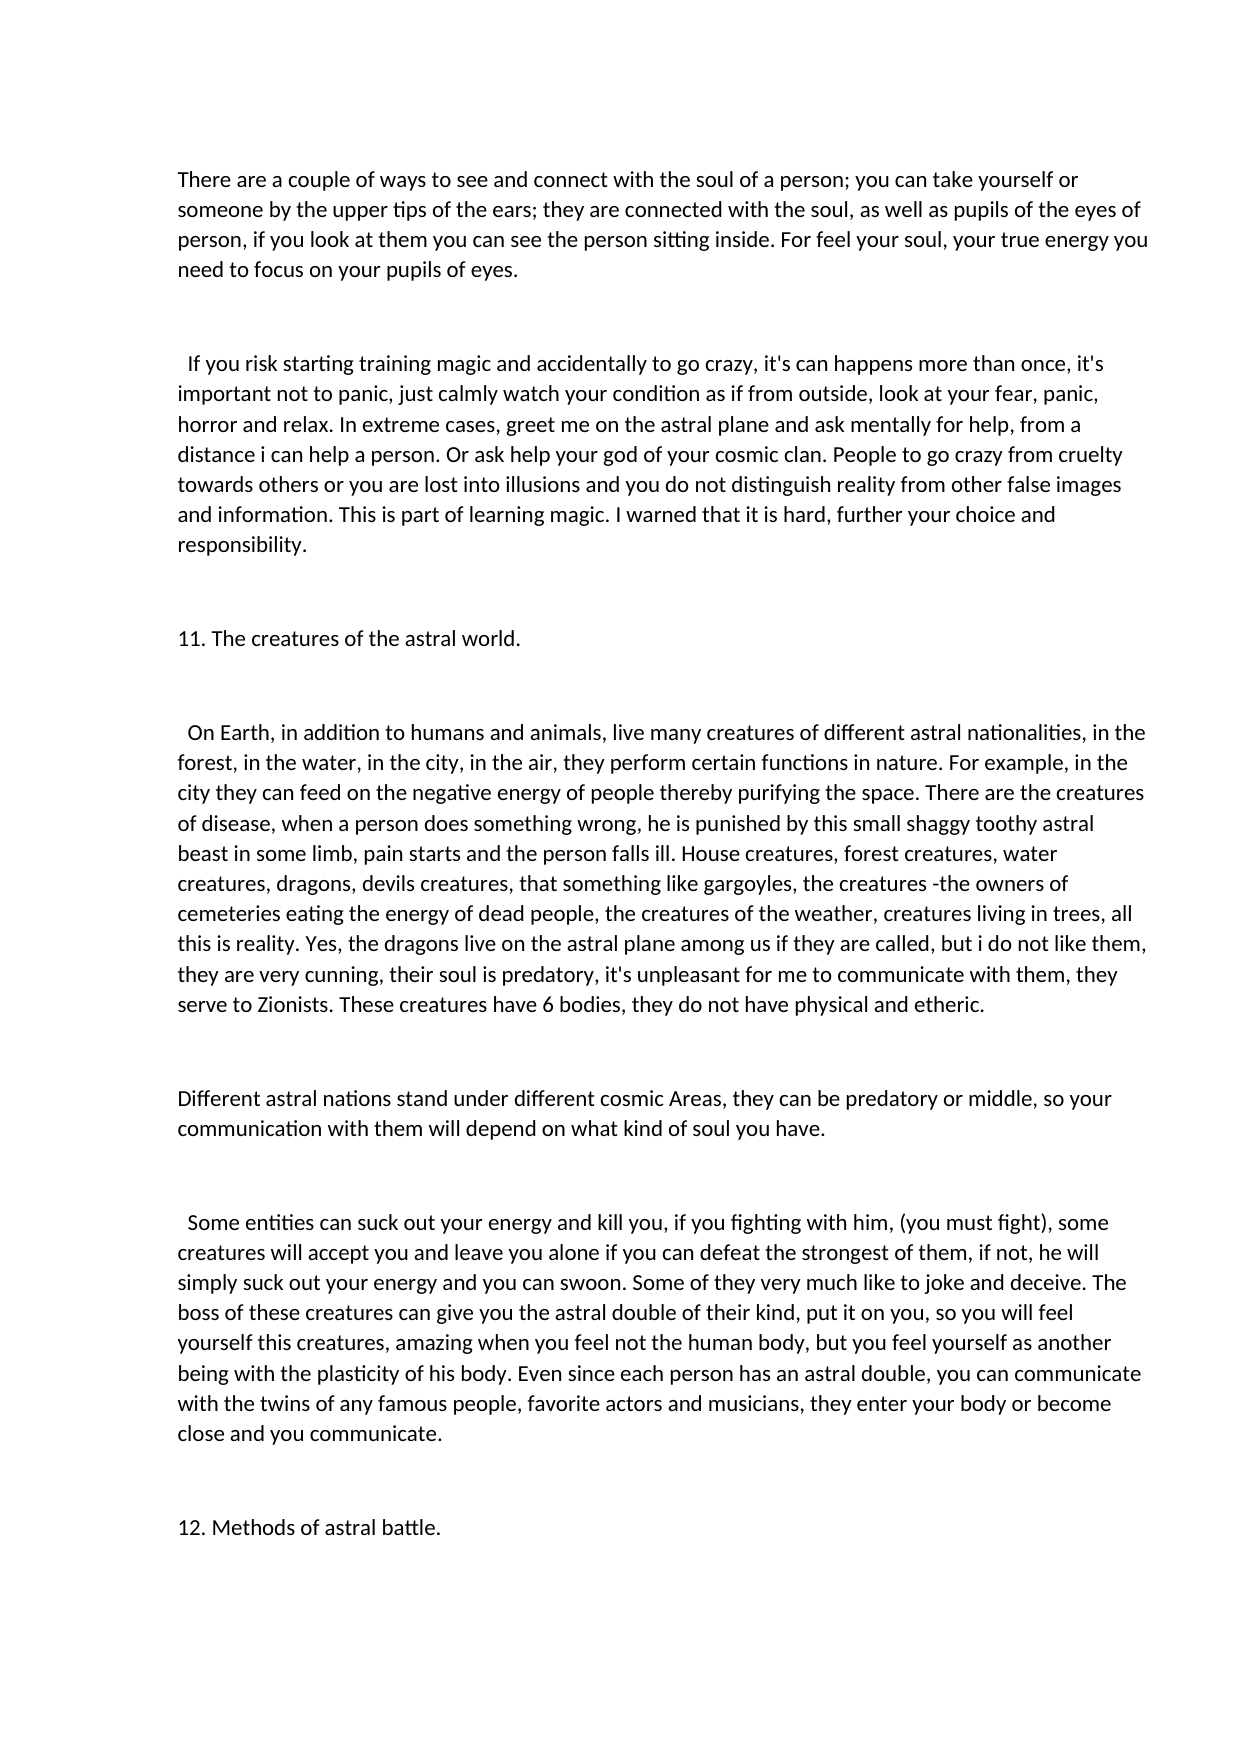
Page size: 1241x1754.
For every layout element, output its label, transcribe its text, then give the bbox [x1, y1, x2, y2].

text On Earth, in addition to humans and animals, live many creatures of different astral nationalities, in the forest, in the water, in the city, in the air, they perform certain functions in nature. For example, in the city they can feed on the negative energy of people thereby purifying the space. There are the creatures of disease, when a person does something wrong, he is punished by this small shaggy toothy astral beast in some limb, pain starts and the person falls ill. House creatures, forest creatures, water creatures, dragons, devils creatures, that something like gargoyles, the creatures -the owners of cemeteries eating the energy of dead people, the creatures of the weather, creatures living in trees, all this is reality. Yes, the dragons live on the astral plane among us if they are called, but i do not like them, they are very cunning, their soul is predatory, it's unpleasant for me to communicate with them, they serve to Zionists. These creatures have 6 bodies, they do not have physical and etheric. [177, 718, 1152, 1018]
text Some entities can suck out your energy and kill you, if you fighting with him, (you must fight), some creatures will accept you and leave you alone if you can defeat the strongest of them, if not, he will simply suck out your energy and you can swoon. Some of they very much like to joke and deceive. The boss of these creatures can give you the astral double of their kind, put it on you, so you will feel yourself this creatures, amazing when you feel not the human body, but you feel yourself as another being with the plasticity of his body. Even since each person has an astral double, you can communicate with the twins of any famous people, favorite actors and musicians, they enter your body or become close and you communicate. [177, 1208, 1152, 1447]
text Different astral nations stand under different cosmic Areas, they can be predatory or middle, so your communication with them will depend on what kind of soul you have. [177, 1084, 1152, 1142]
text 12. Methods of astral battle. [177, 1513, 1152, 1541]
text 11. The creatures of the astral world. [177, 624, 1152, 652]
text If you risk starting training magic and accidentally to go crazy, it's can happens more than once, it's important not to panic, just calmly watch your condition as if from outside, look at your fear, panic, horror and relax. In extreme cases, greet me on the astral plane and ask mentally for help, from a distance i can help a person. Or ask help your god of your cosmic clan. People to go crazy from cruelty towards others or you are lost into illusions and you do not distinguish reality from other false images and information. This is part of learning magic. I warned that it is hard, further your choice and responsibility. [177, 349, 1152, 559]
text There are a couple of ways to see and connect with the soul of a person; you can take yourself or someone by the upper tips of the ears; they are connected with the soul, as well as pupils of the eyes of person, if you look at them you can see the person sitting inside. For feel your soul, your true energy you need to focus on your pupils of eyes. [177, 165, 1152, 284]
